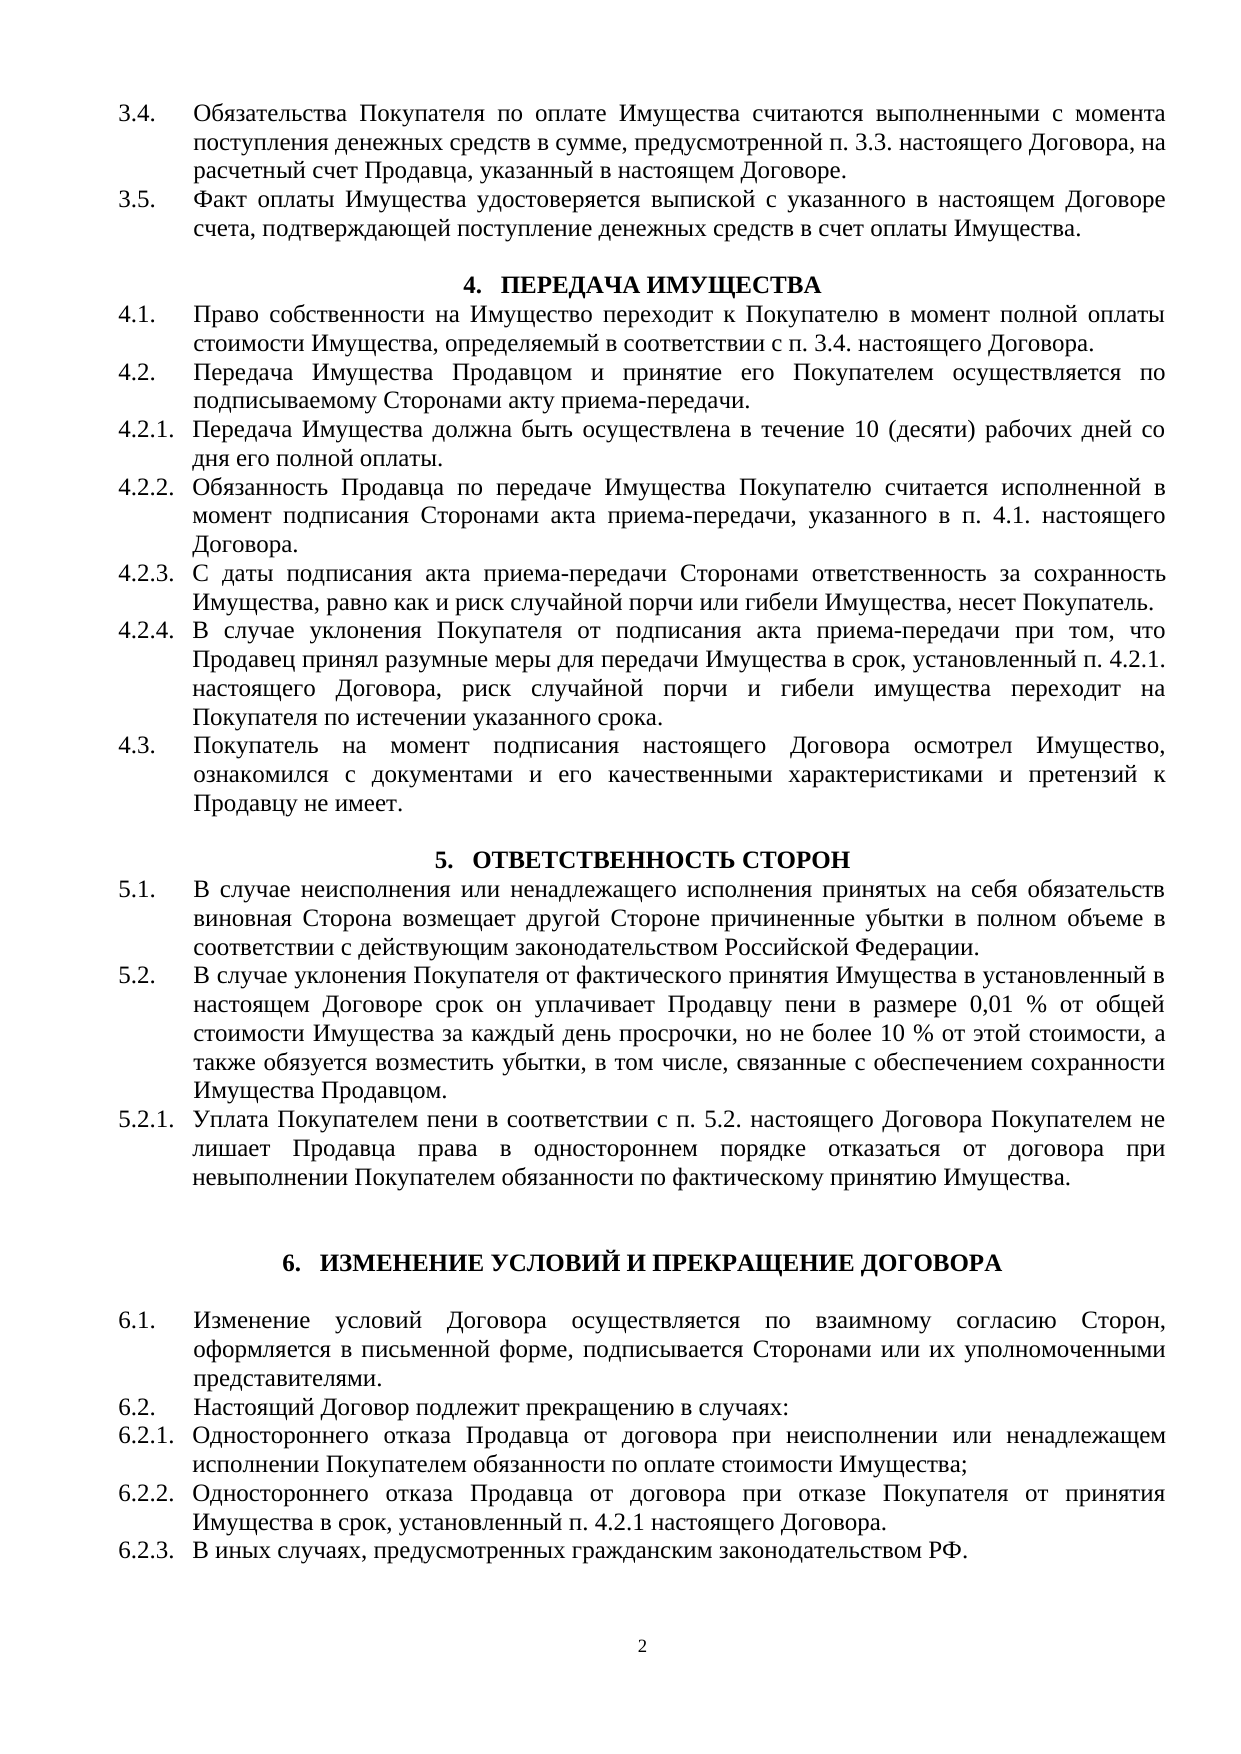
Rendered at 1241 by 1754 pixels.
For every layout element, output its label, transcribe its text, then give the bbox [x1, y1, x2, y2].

list Обязательства Покупателя по оплате Имущества считаются выполненными с момента поступления денежных средств в сумме, предусмотренной п. 3.3. настоящего Договора, на расчетный счет Продавца, указанный в настоящем Договоре. [118, 98, 1167, 184]
list Передача Имущества Продавцом и принятие его Покупателем осуществляется по подписываемому Сторонами акту приема-передачи. [118, 357, 1167, 414]
list Передача Имущества должна быть осуществлена в течение 10 (десяти) рабочих дней со дня его полной оплаты. [118, 414, 1167, 472]
list Обязанность Продавца по передаче Имущества Покупателю считается исполненной в момент подписания Сторонами акта приема-передачи, указанного в п. 4.1. настоящего Договора. [118, 472, 1167, 558]
list В случае неисполнения или ненадлежащего исполнения принятых на себя обязательств виновная Сторона возмещает другой Стороне причиненные убытки в полном объеме в соответствии с действующим законодательством Российской Федерации. [118, 874, 1167, 960]
list ИЗМЕНЕНИЕ УСЛОВИЙ И ПРЕКРАЩЕНИЕ ДОГОВОРА [118, 1248, 1167, 1277]
list В иных случаях, предусмотренных гражданским законодательством РФ. [118, 1535, 1167, 1564]
list Право собственности на Имущество переходит к Покупателю в момент полной оплаты стоимости Имущества, определяемый в соответствии с п. 3.4. настоящего Договора. [118, 299, 1167, 357]
list Одностороннего отказа Продавца от договора при неисполнении или ненадлежащем исполнении Покупателем обязанности по оплате стоимости Имущества; [118, 1420, 1167, 1478]
list ПЕРЕДАЧА ИМУЩЕСТВА [118, 270, 1167, 299]
list Уплата Покупателем пени в соответствии с п. 5.2. настоящего Договора Покупателем не лишает Продавца права в одностороннем порядке отказаться от договора при невыполнении Покупателем обязанности по фактическому принятию Имущества. [118, 1104, 1167, 1190]
list Факт оплаты Имущества удостоверяется выпиской с указанного в настоящем Договоре счета, подтверждающей поступление денежных средств в счет оплаты Имущества. [118, 184, 1167, 242]
list Настоящий Договор подлежит прекращению в случаях: [118, 1392, 1167, 1420]
list Изменение условий Договора осуществляется по взаимному согласию Сторон, оформляется в письменной форме, подписывается Сторонами или их уполномоченными представителями. [118, 1305, 1167, 1392]
list В случае уклонения Покупателя от фактического принятия Имущества в установленный в настоящем Договоре срок он уплачивает Продавцу пени в размере 0,01 % от общей стоимости Имущества за каждый день просрочки, но не более 10 % от этой стоимости, а также обязуется возместить убытки, в том числе, связанные с обеспечением сохранности Имущества Продавцом. [118, 960, 1167, 1104]
list Покупатель на момент подписания настоящего Договора осмотрел Имущество, ознакомился с документами и его качественными характеристиками и претензий к Продавцу не имеет. [118, 730, 1167, 817]
list В случае уклонения Покупателя от подписания акта приема-передачи при том, что Продавец принял разумные меры для передачи Имущества в срок, установленный п. 4.2.1. настоящего Договора, риск случайной порчи и гибели имущества переходит на Покупателя по истечении указанного срока. [118, 615, 1167, 730]
list ОТВЕТСТВЕННОСТЬ СТОРОН [118, 845, 1167, 874]
list Одностороннего отказа Продавца от договора при отказе Покупателя от принятия Имущества в срок, установленный п. 4.2.1 настоящего Договора. [118, 1478, 1167, 1535]
list С даты подписания акта приема-передачи Сторонами ответственность за сохранность Имущества, равно как и риск случайной порчи или гибели Имущества, несет Покупатель. [118, 558, 1167, 615]
